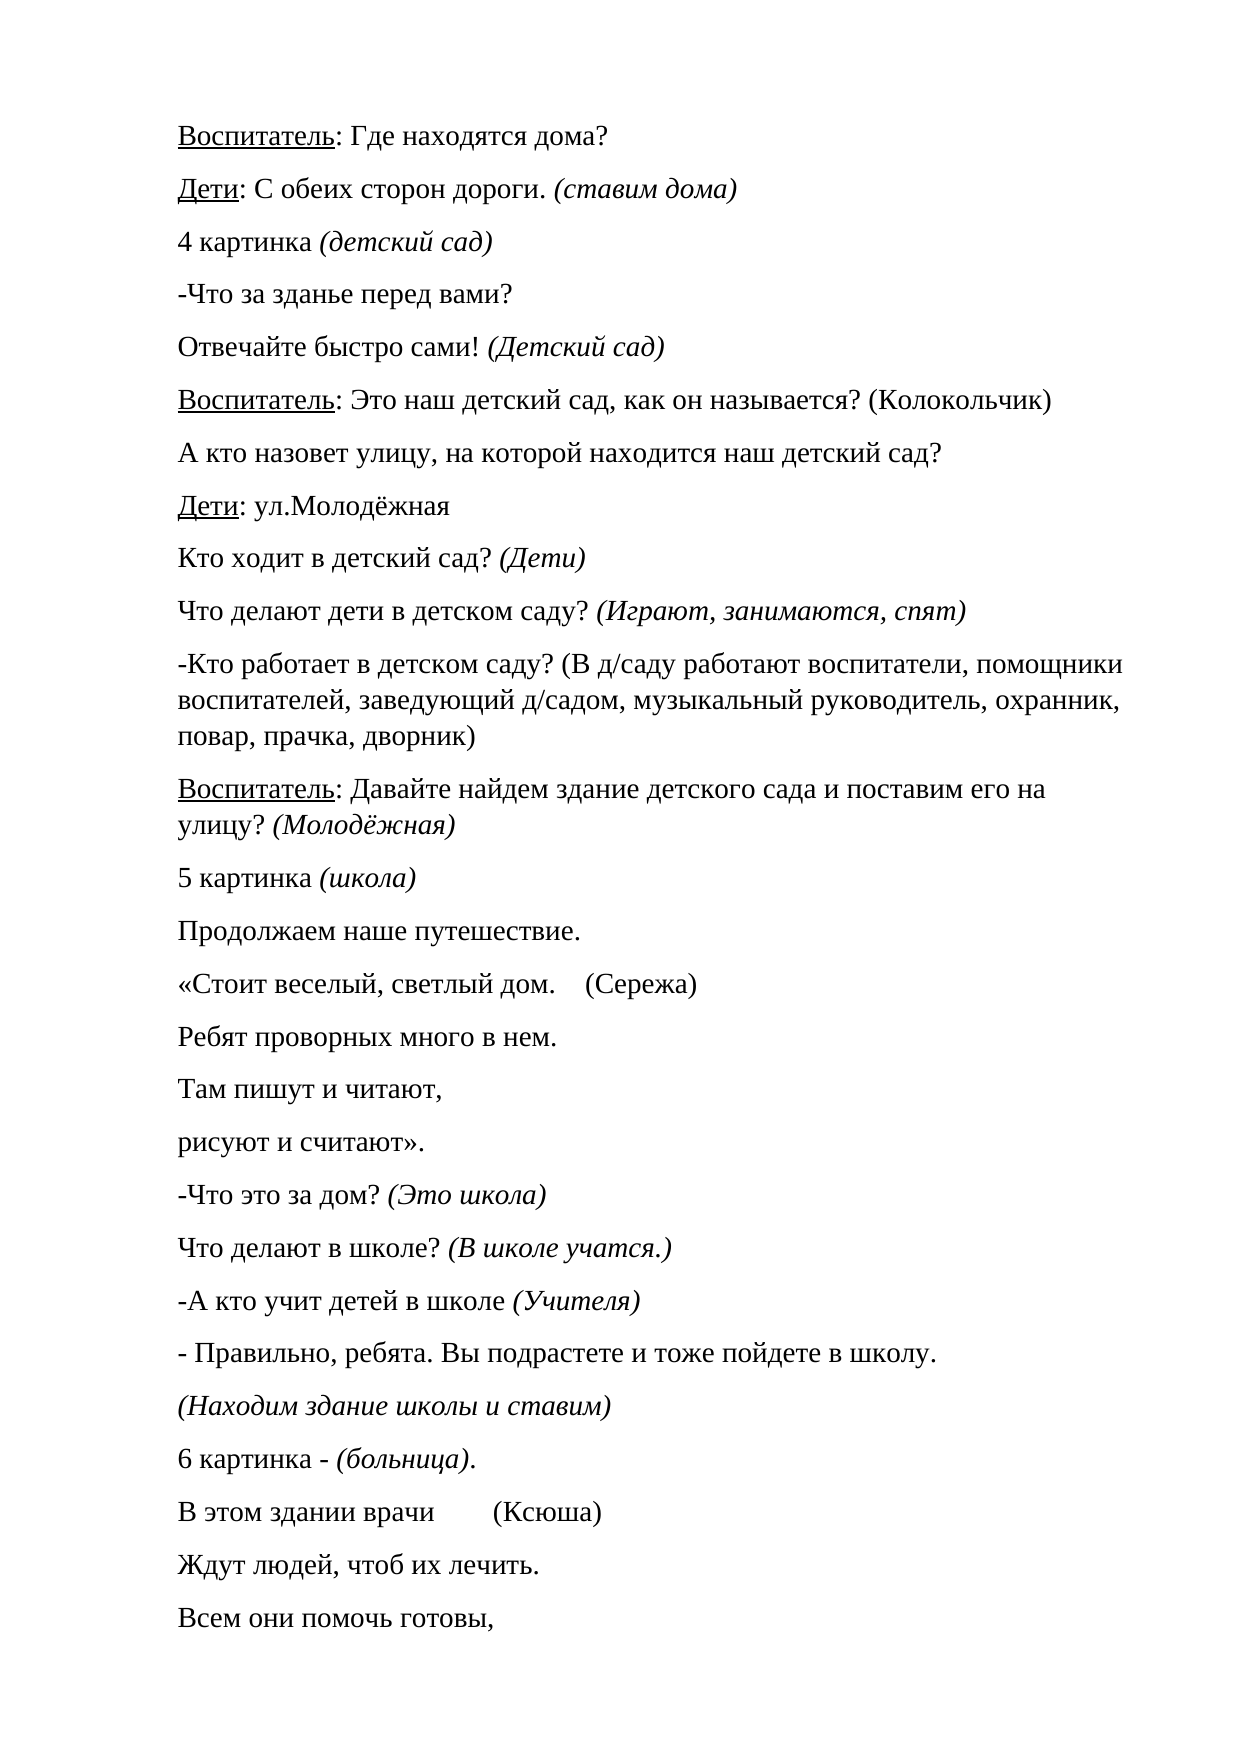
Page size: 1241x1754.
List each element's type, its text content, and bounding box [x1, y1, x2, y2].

text Воспитатель: Где находятся дома? [177, 118, 1152, 152]
text Дети: С обеих сторон дороги. (ставим дома) [177, 171, 1152, 204]
text Ждут людей, чтоб их лечить. [177, 1547, 1152, 1580]
text В этом здании врачи (Ксюша) [177, 1494, 1152, 1528]
text Всем они помочь готовы, [177, 1600, 1152, 1633]
text -Что это за дом? (Это школа) [177, 1177, 1152, 1211]
text 4 картинка (детский сад) [177, 224, 1152, 257]
text Отвечайте быстро сами! (Детский сад) [177, 329, 1152, 363]
text Продолжаем наше путешествие. [177, 913, 1152, 947]
text А кто назовет улицу, на которой находится наш детский сад? [177, 435, 1152, 468]
text Там пишут и читают, [177, 1072, 1152, 1105]
text «Стоит веселый, светлый дом. (Сережа) [177, 966, 1152, 999]
text рисуют и считают». [177, 1124, 1152, 1158]
text Воспитатель: Давайте найдем здание детского сада и поставим его на улицу? (Молодёжная) [177, 771, 1152, 841]
text Воспитатель: Это наш детский сад, как он называется? (Колокольчик) [177, 382, 1152, 416]
text -А кто учит детей в школе (Учителя) [177, 1283, 1152, 1316]
text 5 картинка (школа) [177, 860, 1152, 894]
text Дети: ул.Молодёжная [177, 488, 1152, 521]
text Что делают в школе? (В школе учатся.) [177, 1230, 1152, 1263]
text 6 картинка - (больница). [177, 1441, 1152, 1475]
text Ребят проворных много в нем. [177, 1019, 1152, 1052]
text Кто ходит в детский сад? (Дети) [177, 541, 1152, 574]
text - Правильно, ребята. Вы подрастете и тоже пойдете в школу. [177, 1336, 1152, 1369]
text (Находим здание школы и ставим) [177, 1388, 1152, 1422]
text -Что за зданье перед вами? [177, 277, 1152, 310]
text Что делают дети в детском саду? (Играют, занимаются, спят) [177, 593, 1152, 627]
text -Кто работает в детском саду? (В д/саду работают воспитатели, помощники воспитателей, заведующий д/садом, музыкальный руководитель, охранник, повар, прачка, дворник) [177, 646, 1152, 752]
